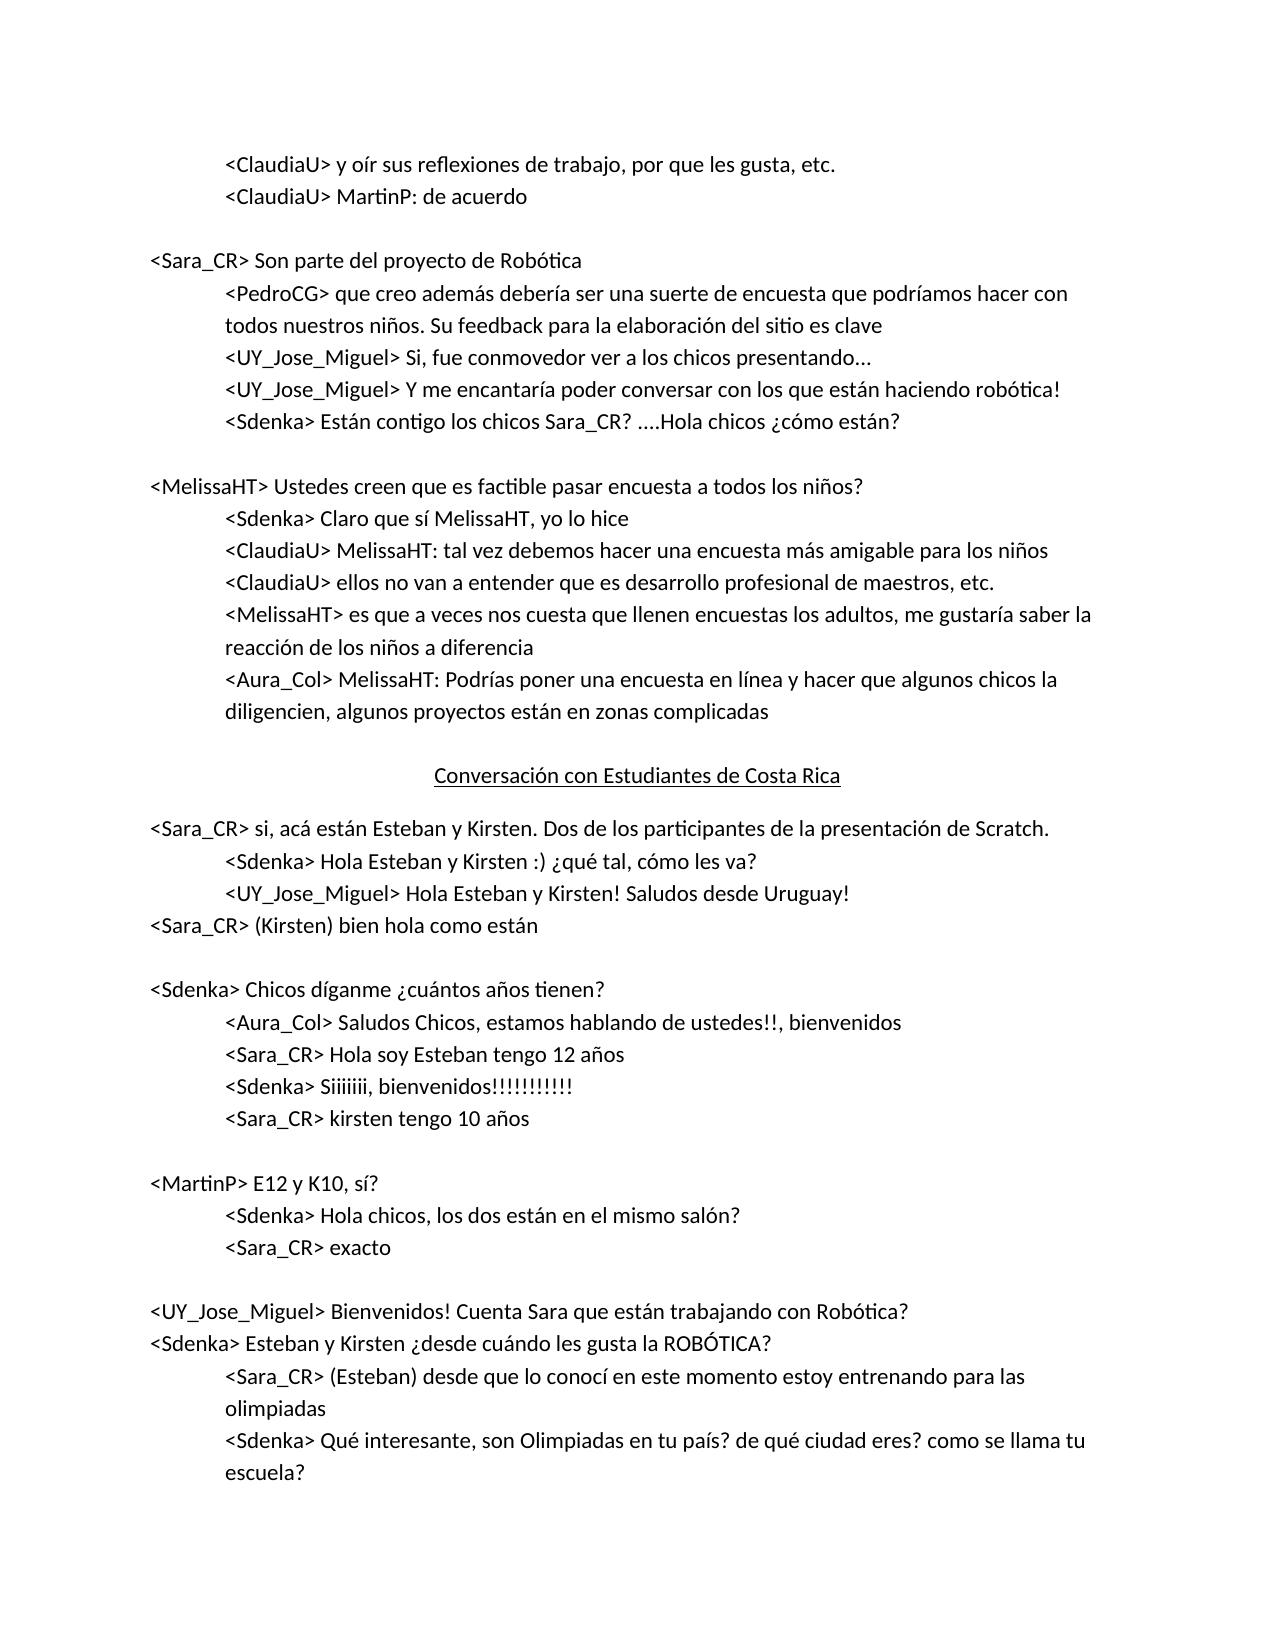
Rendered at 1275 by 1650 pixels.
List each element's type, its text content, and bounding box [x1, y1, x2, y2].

text <PedroCG> que creo además debería ser una suerte de encuesta que podríamos hacer con todos nuestros niños. Su feedback para la elaboración del sitio es clave [225, 279, 1125, 339]
text <Sara_CR> Son parte del proyecto de Robótica [150, 247, 1125, 274]
text <Sdenka> Siiiiiii, bienvenidos!!!!!!!!!!! [225, 1072, 1125, 1100]
text <Sara_CR> exacto [225, 1233, 1125, 1261]
text <UY_Jose_Miguel> Hola Esteban y Kirsten! Saludos desde Uruguay! [150, 879, 1125, 907]
text <ClaudiaU> MelissaHT: tal vez debemos hacer una encuesta más amigable para los niños [150, 536, 1125, 564]
text <Sdenka> Hola chicos, los dos están en el mismo salón? [225, 1201, 1125, 1229]
text <ClaudiaU> ellos no van a entender que es desarrollo profesional de maestros, etc. [150, 568, 1125, 596]
text <Sara_CR> Hola soy Esteban tengo 12 años [225, 1040, 1125, 1068]
text <UY_Jose_Miguel> Si, fue conmovedor ver a los chicos presentando... [225, 343, 1125, 371]
text <Sara_CR> (Kirsten) bien hola como están [150, 911, 1125, 939]
text <Sara_CR> kirsten tengo 10 años [150, 1104, 1125, 1132]
text <Sara_CR> (Esteban) desde que lo conocí en este momento estoy entrenando para las olimpiadas [225, 1362, 1125, 1422]
text <Sdenka> Están contigo los chicos Sara_CR? ....Hola chicos ¿cómo están? [225, 407, 1125, 436]
text <Sdenka> Qué interesante, son Olimpiadas en tu país? de qué ciudad eres? como se llama tu escuela? [225, 1426, 1125, 1486]
text <ClaudiaU> y oír sus reflexiones de trabajo, por que les gusta, etc. [150, 150, 1125, 178]
text <ClaudiaU> MartinP: de acuerdo [150, 182, 1125, 210]
text <UY_Jose_Miguel> Bienvenidos! Cuenta Sara que están trabajando con Robótica? [150, 1297, 1125, 1325]
text <Aura_Col> Saludos Chicos, estamos hablando de ustedes!!, bienvenidos [225, 1008, 1125, 1036]
text <MartinP> E12 y K10, sí? [150, 1169, 1125, 1197]
text <Sdenka> Esteban y Kirsten ¿desde cuándo les gusta la ROBÓTICA? [150, 1329, 1125, 1358]
text Conversación con Estudiantes de Costa Rica [150, 762, 1125, 789]
text <Aura_Col> MelissaHT: Podrías poner una encuesta en línea y hacer que algunos chicos la diligencien, algunos proyectos están en zonas complicadas [225, 665, 1125, 725]
text <MelissaHT> Ustedes creen que es factible pasar encuesta a todos los niños? [150, 472, 1125, 500]
text <Sdenka> Claro que sí MelissaHT, yo lo hice [150, 504, 1125, 532]
text <Sdenka> Chicos díganme ¿cuántos años tienen? [150, 976, 1125, 1003]
text <UY_Jose_Miguel> Y me encantaría poder conversar con los que están haciendo robótica! [225, 375, 1125, 403]
text <Sara_CR> si, acá están Esteban y Kirsten. Dos de los participantes de la presentación de Scratch. [150, 814, 1125, 843]
text <Sdenka> Hola Esteban y Kirsten :) ¿qué tal, cómo les va? [150, 847, 1125, 875]
text <MelissaHT> es que a veces nos cuesta que llenen encuestas los adultos, me gustaría saber la reacción de los niños a diferencia [225, 601, 1125, 661]
